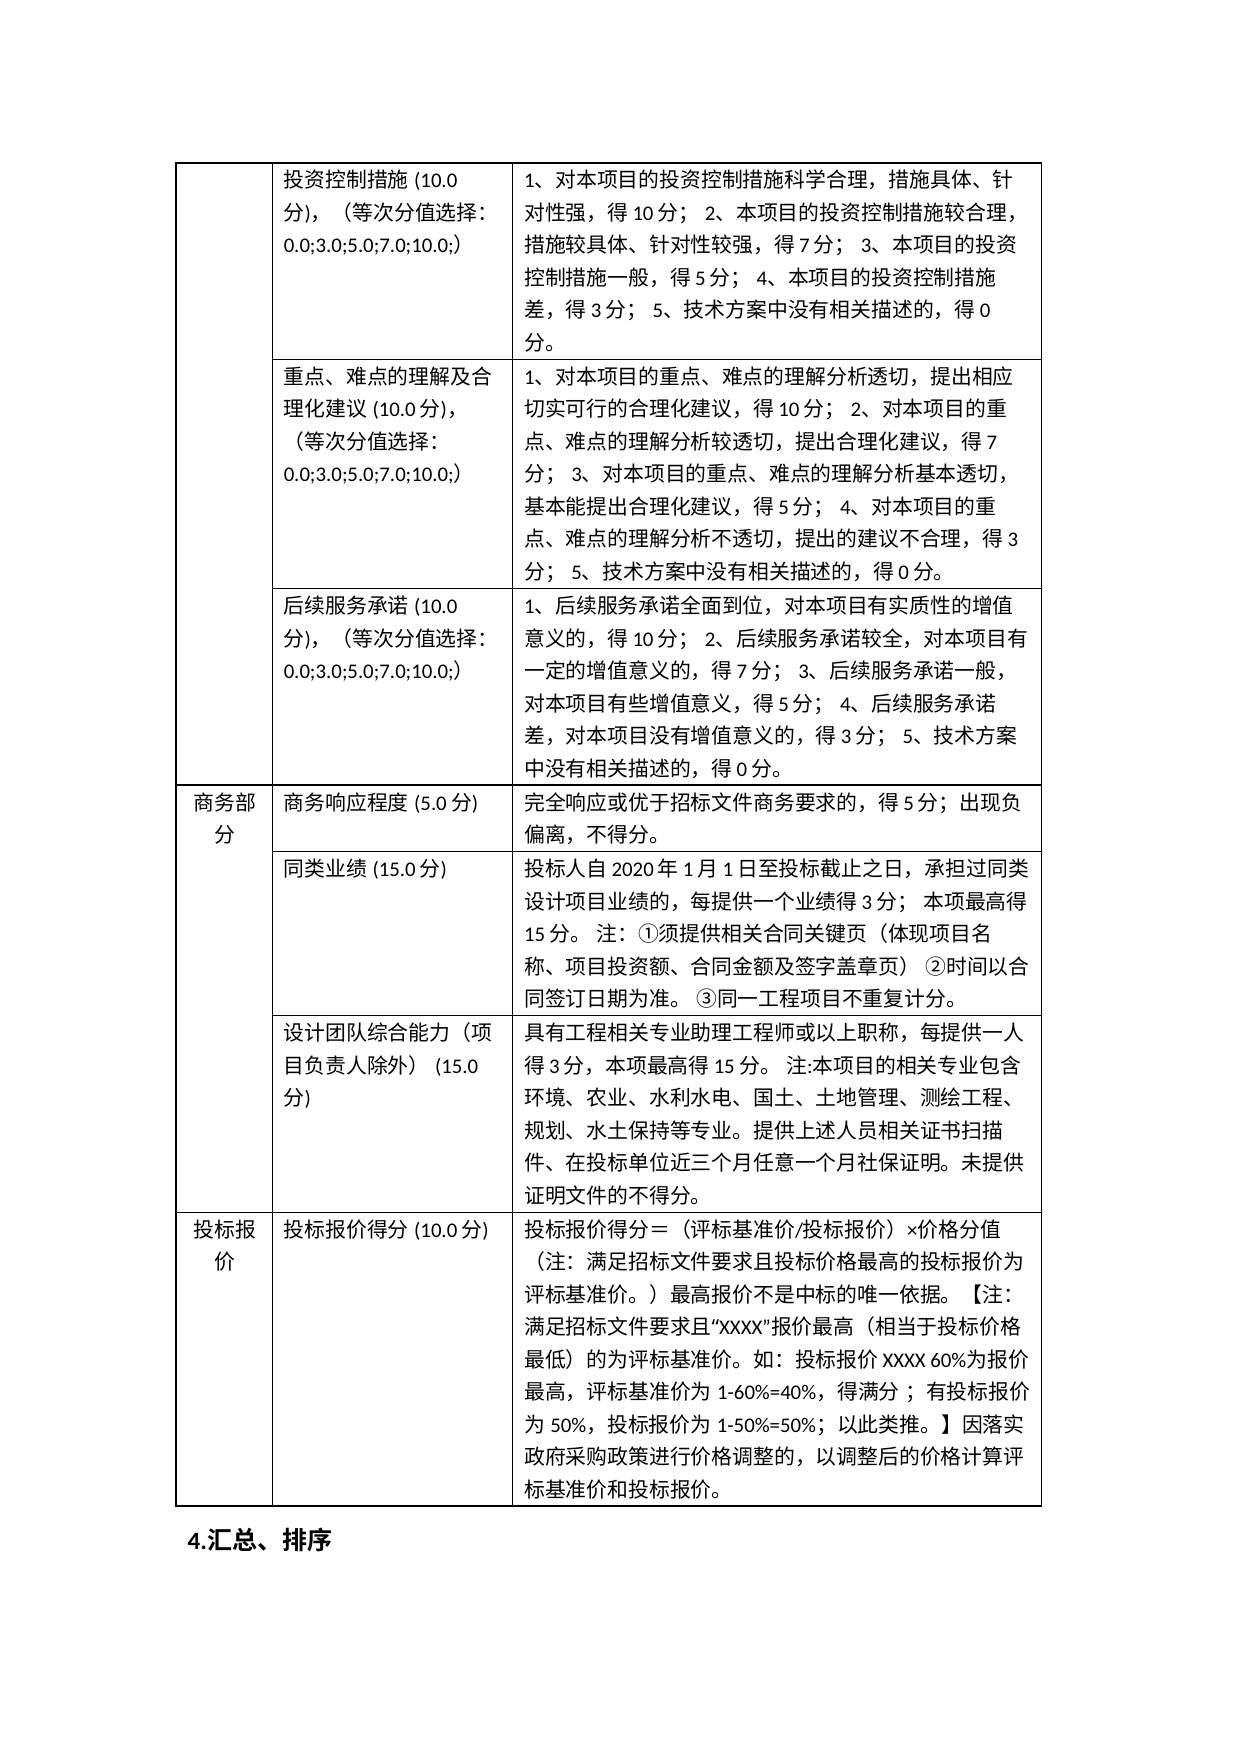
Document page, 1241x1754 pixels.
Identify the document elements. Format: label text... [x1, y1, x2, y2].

table_cell 投标报价得分＝（评标基准价/投标报价）×价格分值（注：满足招标文件要求且投标价格最高的投标报价为评标基准价。）最高报价不是中标的唯一依据。【注：满足招标文件要求且“XXXX”报价最高（相当于投标价格最低）的为评标基准价。如：投标报价XXXX 60%为报价最高，评标基准价为 1-60%=40%，得满分 ；有投标报价为 50%，投标报价为 1-50%=50%；以此类推。】因落实政府采购政策进行价格调整的，以调整后的价格计算评标基准价和投标报价。 [513, 1213, 1041, 1505]
table_cell 完全响应或优于招标文件商务要求的，得5分；出现负偏离，不得分。 [513, 786, 1041, 851]
table_cell 投标人自2020年1月1日至投标截止之日，承担过同类设计项目业绩的，每提供一个业绩得3分； 本项最高得15分。 注：①须提供相关合同关键页（体现项目名称、项目投资额、合同金额及签字盖章页） ②时间以合同签订日期为准。 ③同一工程项目不重复计分。 [513, 852, 1041, 1015]
table_cell 投标报价得分 (10.0分) [273, 1213, 512, 1505]
table_cell 同类业绩 (15.0分) [273, 852, 512, 1015]
table_cell 1、后续服务承诺全面到位，对本项目有实质性的增值意义的，得10分； 2、后续服务承诺较全，对本项目有一定的增值意义的，得7分； 3、后续服务承诺一般，对本项目有些增值意义，得5分； 4、后续服务承诺差，对本项目没有增值意义的，得3分； 5、技术方案中没有相关描述的，得0分。 [513, 589, 1041, 784]
table_cell 1、对本项目的重点、难点的理解分析透切，提出相应切实可行的合理化建议，得10分； 2、对本项目的重点、难点的理解分析较透切，提出合理化建议，得7分； 3、对本项目的重点、难点的理解分析基本透切，基本能提出合理化建议，得5分； 4、对本项目的重点、难点的理解分析不透切，提出的建议不合理，得3分； 5、技术方案中没有相关描述的，得0分。 [513, 360, 1041, 588]
table_cell 投标报价 [177, 1213, 272, 1505]
table_cell 设计团队综合能力（项目负责人除外） (15.0分) [273, 1016, 512, 1211]
table_cell 重点、难点的理解及合理化建议 (10.0分)，（等次分值选择：0.0;3.0;5.0;7.0;10.0;） [273, 360, 512, 588]
table_cell 1、对本项目的投资控制措施科学合理，措施具体、针对性强，得10分； 2、本项目的投资控制措施较合理，措施较具体、针对性较强，得7分； 3、本项目的投资控制措施一般，得5分； 4、本项目的投资控制措施差，得3分； 5、技术方案中没有相关描述的，得0分。 [513, 164, 1041, 358]
table_cell 后续服务承诺 (10.0分)，（等次分值选择：0.0;3.0;5.0;7.0;10.0;） [273, 589, 512, 784]
table_cell 商务部分 [177, 786, 272, 1211]
text 4.汇总、排序 [187, 1507, 1053, 1572]
table_cell 投资控制措施 (10.0分)，（等次分值选择：0.0;3.0;5.0;7.0;10.0;） [273, 164, 512, 358]
table_cell 商务响应程度 (5.0分) [273, 786, 512, 851]
table_cell 具有工程相关专业助理工程师或以上职称，每提供一人得3分，本项最高得15分。 注:本项目的相关专业包含环境、农业、水利水电、国土、土地管理、测绘工程、规划、水土保持等专业。提供上述人员相关证书扫描件、在投标单位近三个月任意一个月社保证明。未提供证明文件的不得分。 [513, 1016, 1041, 1211]
